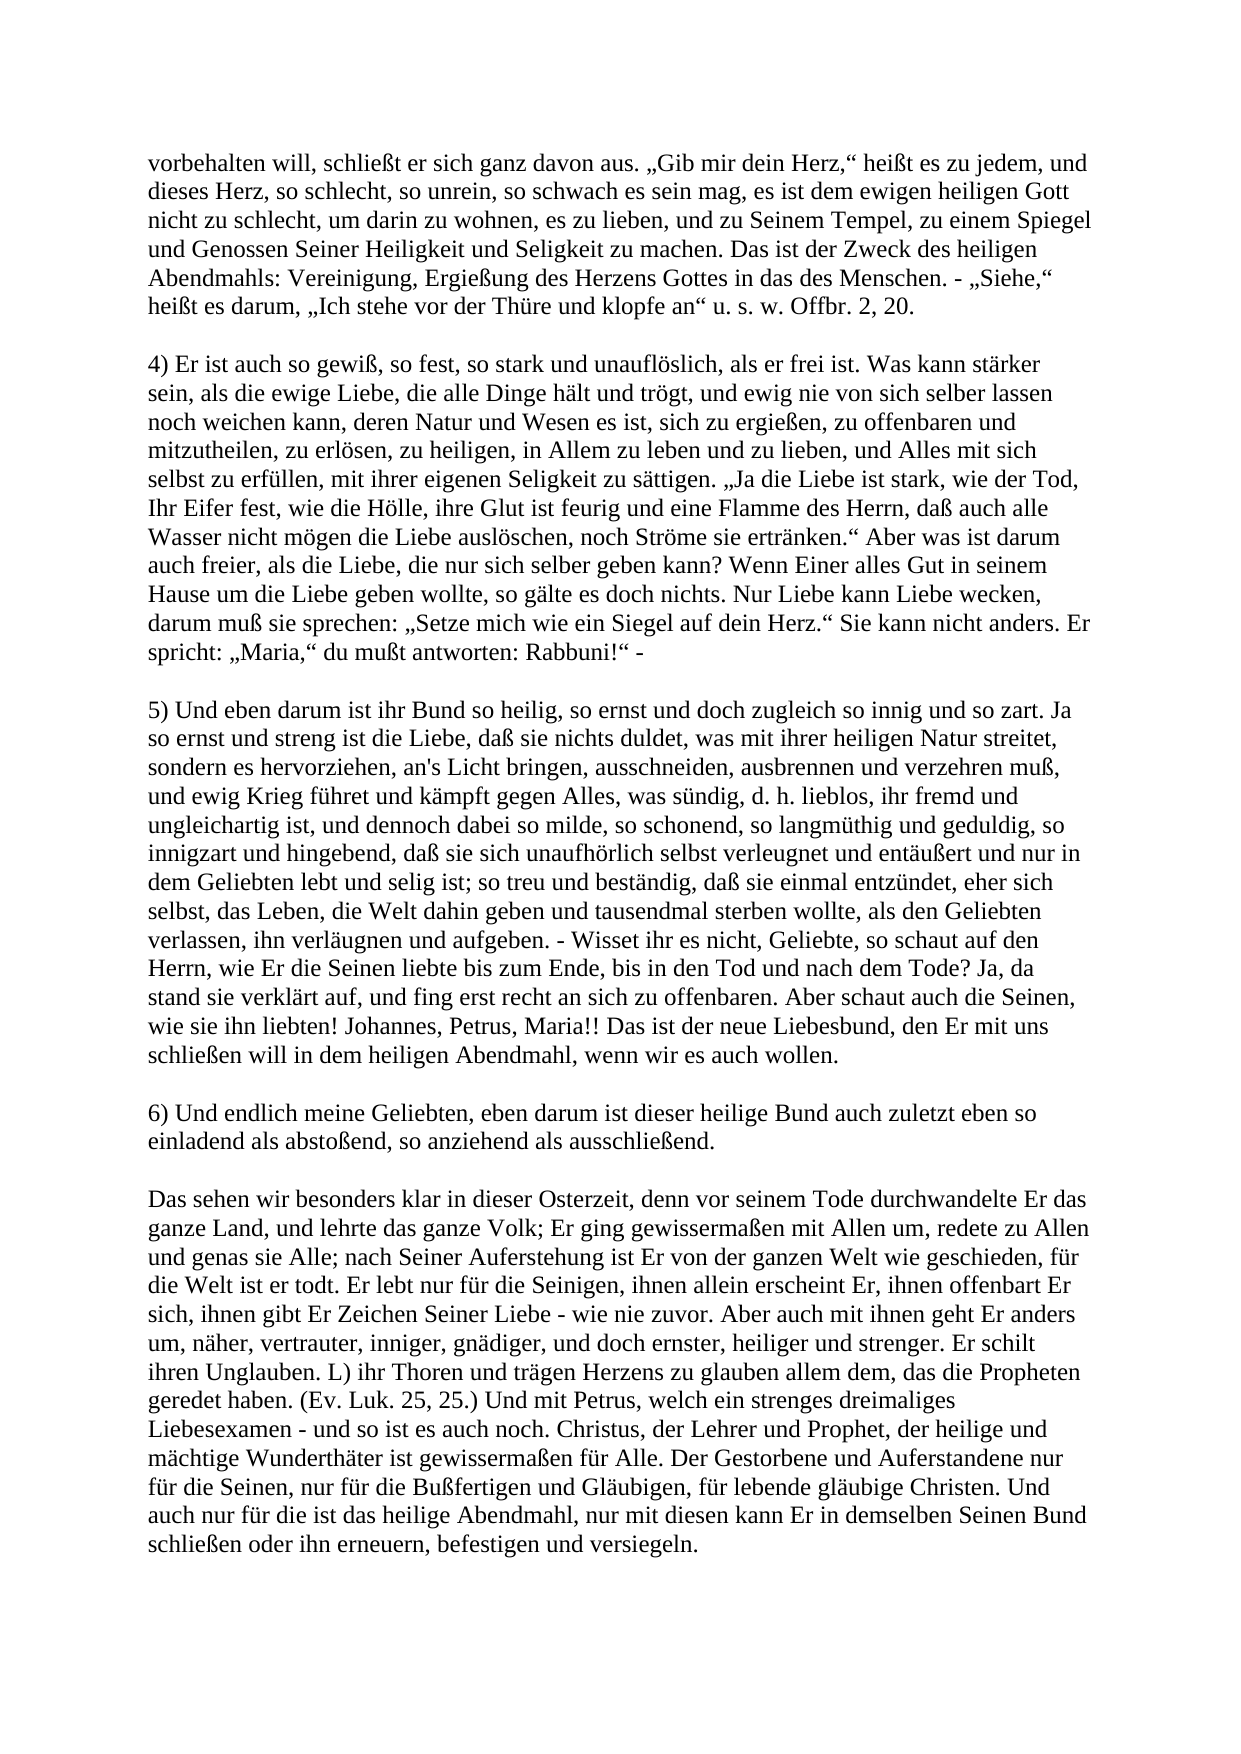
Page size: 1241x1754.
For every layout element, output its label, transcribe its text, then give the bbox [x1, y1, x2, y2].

text 4) Er ist auch so gewiß, so fest, so stark und unauflöslich, als er frei ist. Was kann stärker sein, als die ewige Liebe, die alle Dinge hält und trögt, und ewig nie von sich selber lassen noch weichen kann, deren Natur und Wesen es ist, sich zu ergießen, zu offenbaren und mitzutheilen, zu erlösen, zu heiligen, in Allem zu leben und zu lieben, und Alles mit sich selbst zu erfüllen, mit ihrer eigenen Seligkeit zu sättigen. „Ja die Liebe ist stark, wie der Tod, Ihr Eifer fest, wie die Hölle, ihre Glut ist feurig und eine Flamme des Herrn, daß auch alle Wasser nicht mögen die Liebe auslöschen, noch Ströme sie ertränken.“ Aber was ist darum auch freier, als die Liebe, die nur sich selber geben kann? Wenn Einer alles Gut in seinem Hause um die Liebe geben wollte, so gälte es doch nichts. Nur Liebe kann Liebe wecken, darum muß sie sprechen: „Setze mich wie ein Siegel auf dein Herz.“ Sie kann nicht anders. Er spricht: „Maria,“ du mußt antworten: Rabbuni!“ - [148, 925, 1093, 1241]
text 2) Und eben darum ist dieser Bund so göttlich und doch so menschlich. Wie könnte auch anders ein Bund zwischen Gott und Menschen seyn, wenn nicht die ewige, unendliche Gottheit, ich sage nicht, sich zu der Menschheit herabließ, sondern sich mit ihr, ja mit jedem Einzelnen vereinigte, ihn in sich aufnähme, sich Ihm mittheilte, und ohne sein Wesen aufzuheben und zu vernichten, es verklärte, heiligte und mit sich vereinigte? Das war von Ewigkeit der Liebesrath, ja der Liebestrieb Gottes. Darum schuf Er die Welt und die Menschen nach Seinem Bilde, darum ward das Wort Fleisch, der ewige Sohn Mensch in der Fülle der Zeit, nahm die Menschheit an, versöhnte, entsündigte, heiligte sie in sich selbst, um jeden Einzelnen in sich aufzunehmen, sich jedem mittheilen, in jedem wohnen, jeden mit sich Vereinigen, und dadurch Seiner Seligkeit theilhaftig machen zu können. „Ich in ihnen und sie in Mir“ - das ist das heilige Band, die ewige heilige Loosung der Gnade, der Kern und Mittelpunkt des neuen Bundes, der in dem heiligen Abendmahl einem Jeden nach seinem Maaße offenbart, an ihm erfüllt, und seinem Herzen versiegelt wird. Da heißt es: für dich, für dich gestorben, für dich auferstanden, Ich in dir, du in Mir. [148, 148, 1093, 550]
text 3) Darum ist dieser Bund auch so offenbar und doch so. verborgen und geheimnißvoll. Er ist der alleroffenbarste, denn er ist Allen zugänglich, ja Jedem geöffnet und doch der allergeheimste und verborgenste: denn Jeder kommt nur dadurch hinein, daß er Ihm sein ganzes, ich sage ganzes Herz öffnet und ergibt. Sobald er etwas davon ausschließen, etwas von seinem Herzen, auch nur Eine Falte, zudecken, nur Eine Neigung oder Lust sich vorbehalten will, schließt er sich ganz davon aus. „Gib mir dein Herz,“ heißt es zu jedem, und dieses Herz, so schlecht, so unrein, so schwach es sein mag, es ist dem ewigen heiligen Gott nicht zu schlecht, um darin zu wohnen, es zu lieben, und zu Seinem Tempel, zu einem Spiegel und Genossen Seiner Heiligkeit und Seligkeit zu machen. Das ist der Zweck des heiligen Abendmahls: Vereinigung, Ergießung des Herzens Gottes in das des Menschen. - „Siehe,“ heißt es darum, „Ich stehe vor der Thüre und klopfe an“ u. s. w. Offbr. 2, 20. [148, 579, 1093, 896]
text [148, 1270, 1093, 1586]
